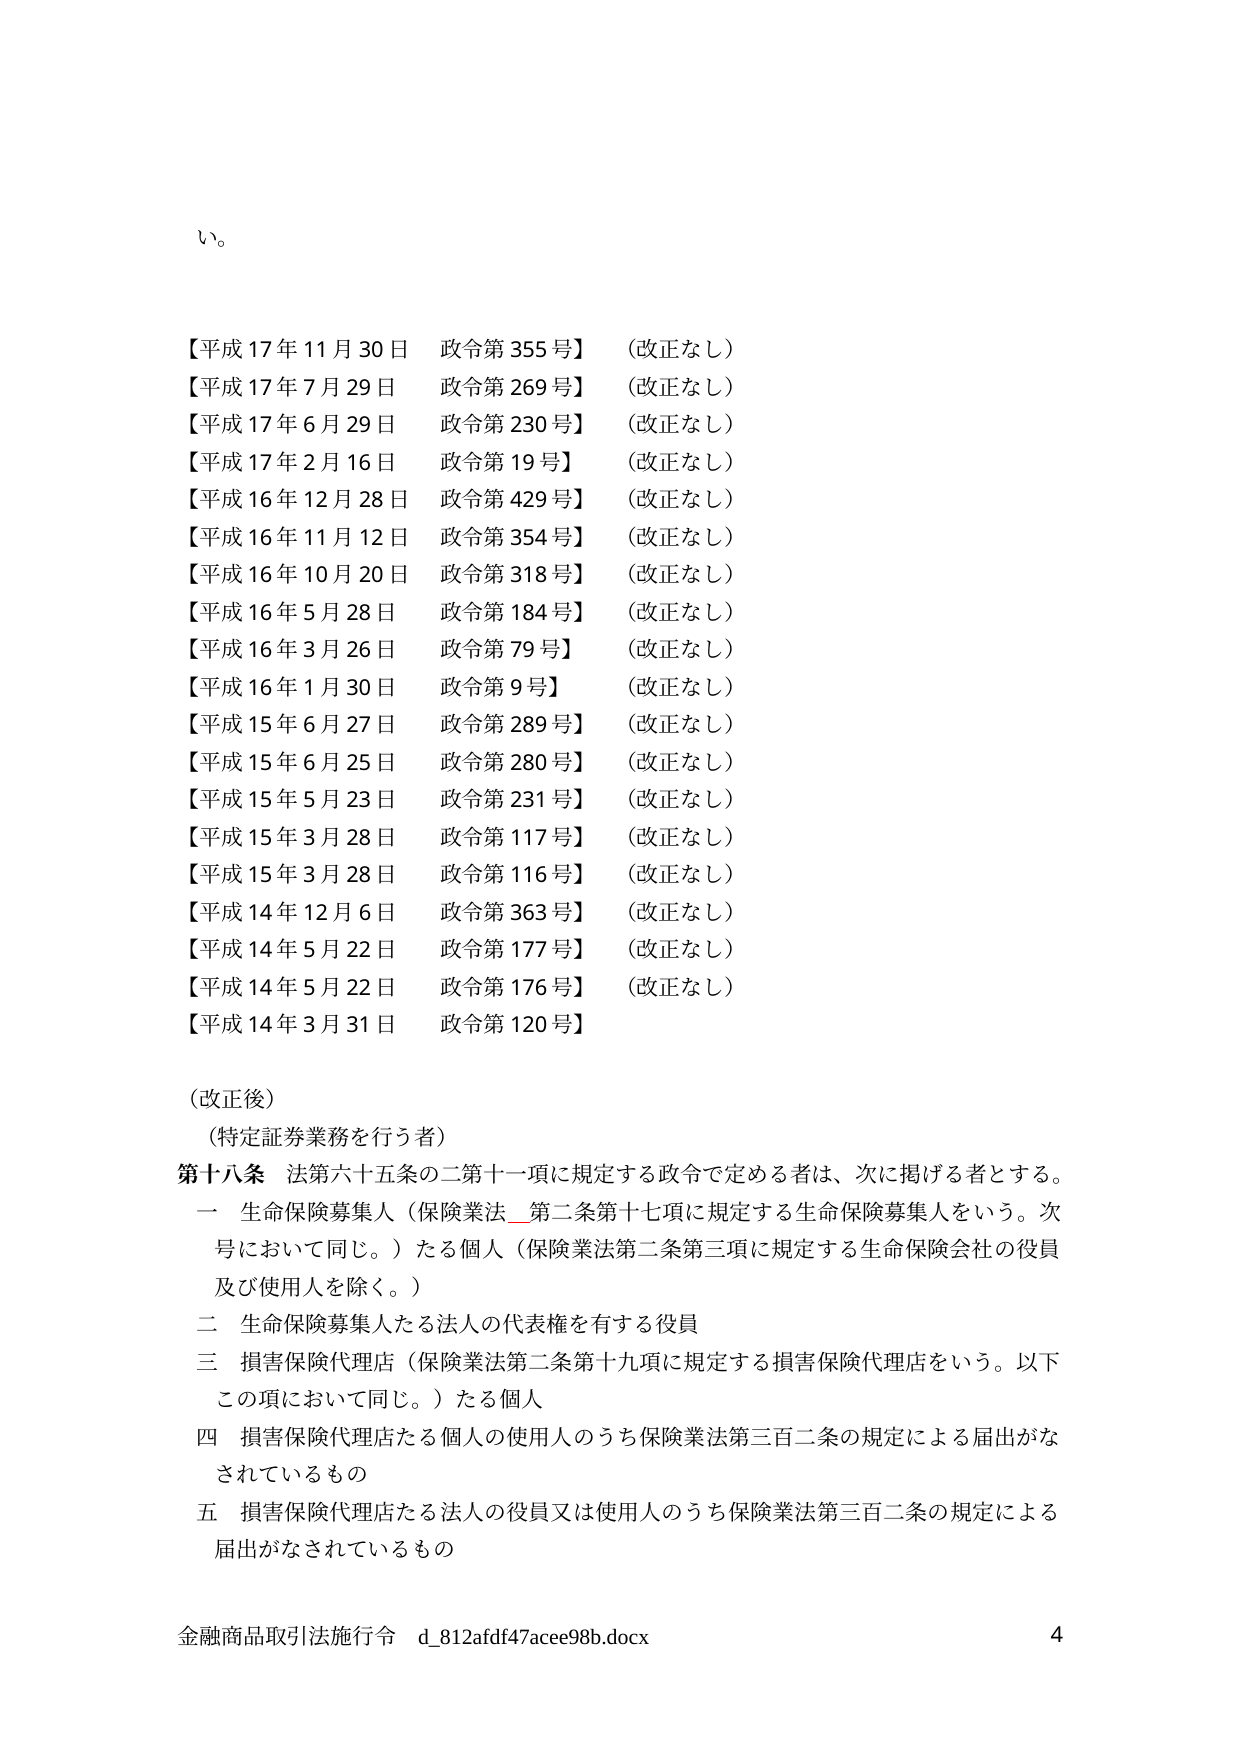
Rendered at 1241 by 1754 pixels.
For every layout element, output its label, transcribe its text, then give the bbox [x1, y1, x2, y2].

text 【平成16年12月28日 政令第429号】 （改正なし） [177, 479, 1063, 517]
text 一 生命保険募集人（保険業法 第二条第十七項に規定する生命保険募集人をいう。次号において同じ。）たる個人（保険業法第二条第三項に規定する生命保険会社の役員及び使用人を除く。） [196, 1192, 1063, 1304]
text 【平成17年7月29日 政令第269号】 （改正なし） [177, 367, 1063, 404]
text 【平成16年1月30日 政令第9号】 （改正なし） [177, 667, 1063, 704]
text 【平成15年6月27日 政令第289号】 （改正なし） [177, 704, 1063, 742]
text 【平成16年10月20日 政令第318号】 （改正なし） [177, 554, 1063, 592]
text 【平成15年3月28日 政令第116号】 （改正なし） [177, 854, 1063, 892]
text 【平成15年6月25日 政令第280号】 （改正なし） [177, 742, 1063, 779]
text （改正後） [177, 1079, 1063, 1117]
text 第十八条 法第六十五条の二第十一項に規定する政令で定める者は、次に掲げる者とする。 [177, 1154, 1063, 1192]
text 【平成14年12月6日 政令第363号】 （改正なし） [177, 892, 1063, 929]
text 五 損害保険代理店たる法人の役員又は使用人のうち保険業法第三百二条の規定による届出がなされているもの [196, 1492, 1063, 1567]
text 三 損害保険代理店（保険業法第二条第十九項に規定する損害保険代理店をいう。以下この項において同じ。）たる個人 [196, 1342, 1063, 1417]
text 二 生命保険募集人たる法人の代表権を有する役員 [196, 1304, 1063, 1342]
text 【平成17年2月16日 政令第19号】 （改正なし） [177, 442, 1063, 479]
text 【平成14年3月31日 政令第120号】 [177, 1004, 1063, 1042]
text 【平成14年5月22日 政令第177号】 （改正なし） [177, 929, 1063, 967]
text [177, 217, 1063, 254]
text 四 損害保険代理店たる個人の使用人のうち保険業法第三百二条の規定による届出がなされているもの [196, 1417, 1063, 1492]
text 【平成17年6月29日 政令第230号】 （改正なし） [177, 404, 1063, 442]
text 【平成15年3月28日 政令第117号】 （改正なし） [177, 817, 1063, 854]
text 【平成15年5月23日 政令第231号】 （改正なし） [177, 779, 1063, 817]
text （特定証券業務を行う者） [196, 1117, 1063, 1154]
text 【平成14年5月22日 政令第176号】 （改正なし） [177, 967, 1063, 1004]
text 【平成16年11月12日 政令第354号】 （改正なし） [177, 517, 1063, 554]
text 【平成17年11月30日 政令第355号】 （改正なし） [177, 329, 1063, 367]
text 【平成16年5月28日 政令第184号】 （改正なし） [177, 592, 1063, 629]
text 【平成16年3月26日 政令第79号】 （改正なし） [177, 629, 1063, 667]
